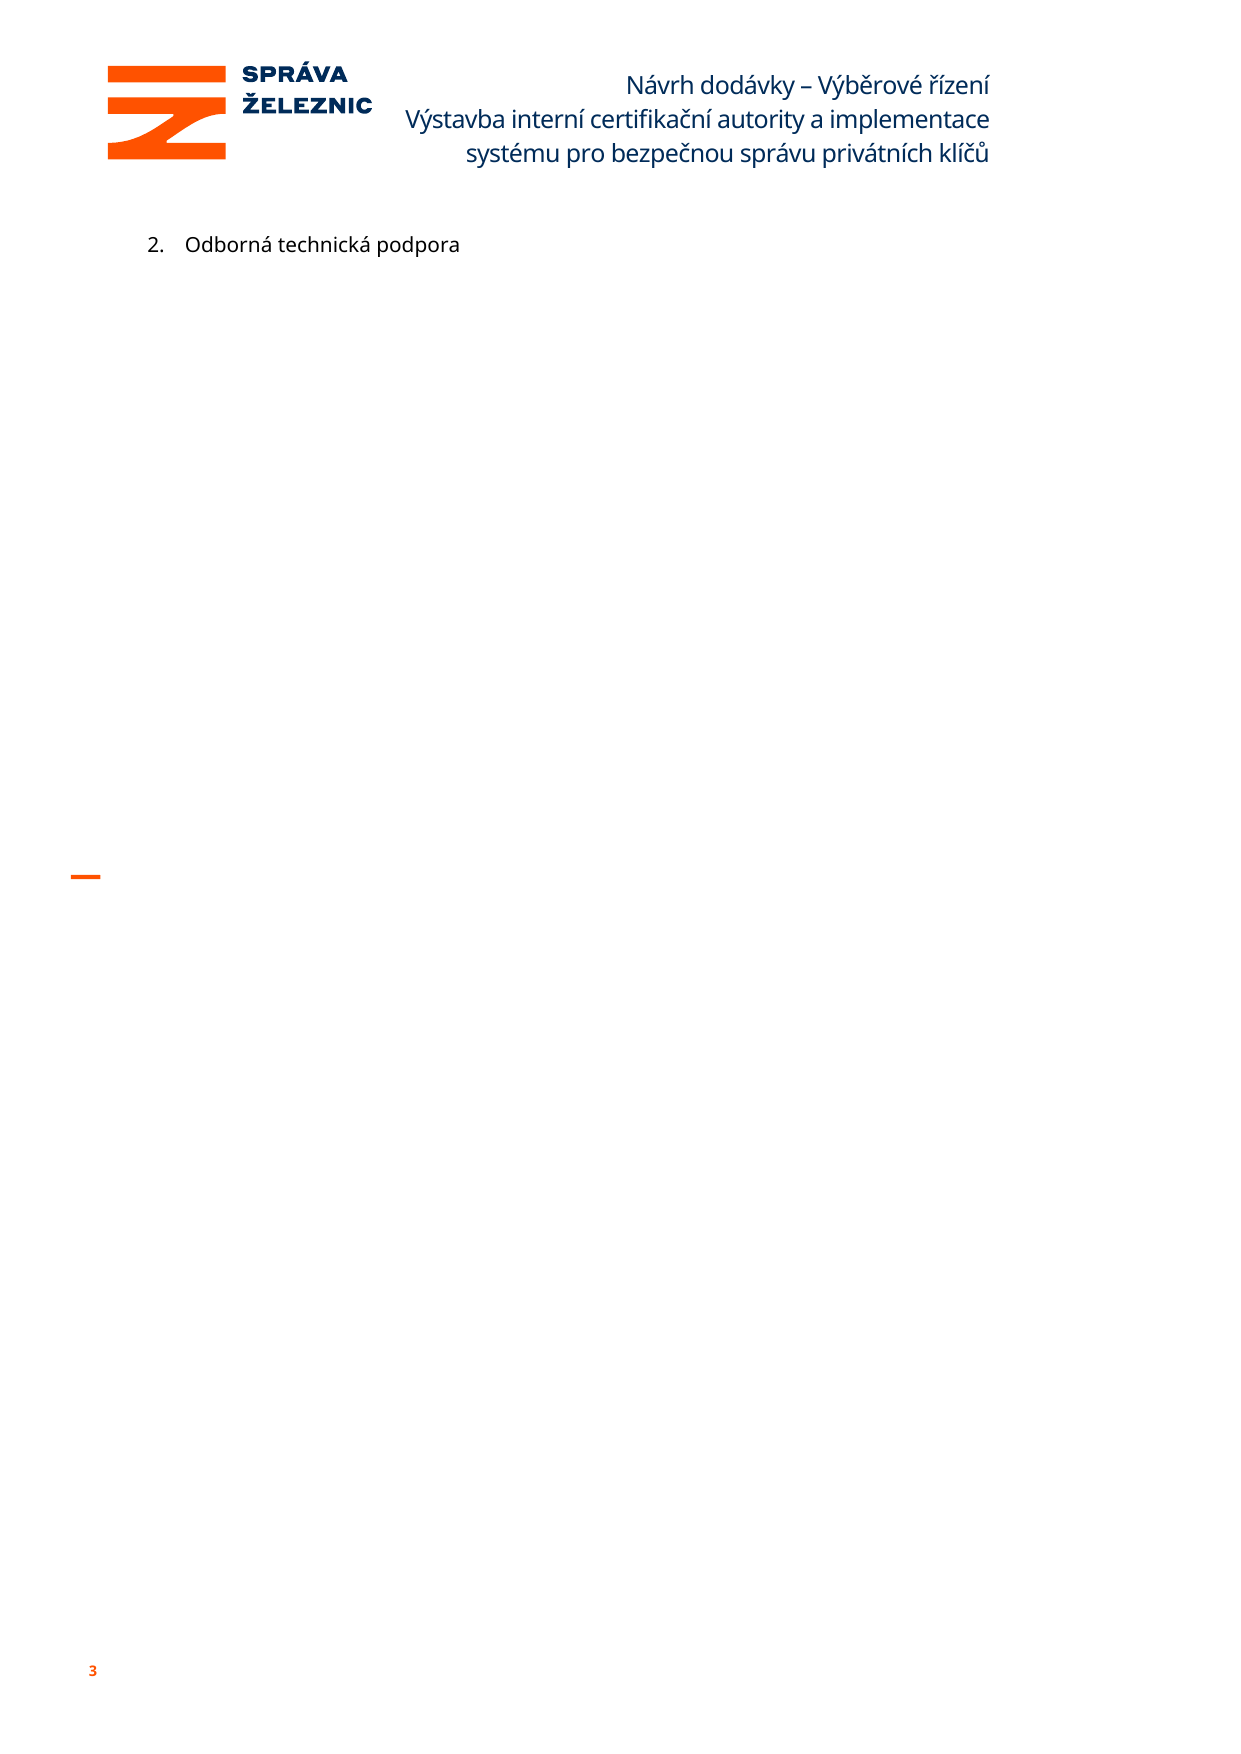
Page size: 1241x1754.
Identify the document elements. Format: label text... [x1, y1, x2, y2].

list Odborná technická podpora [147, 230, 985, 258]
